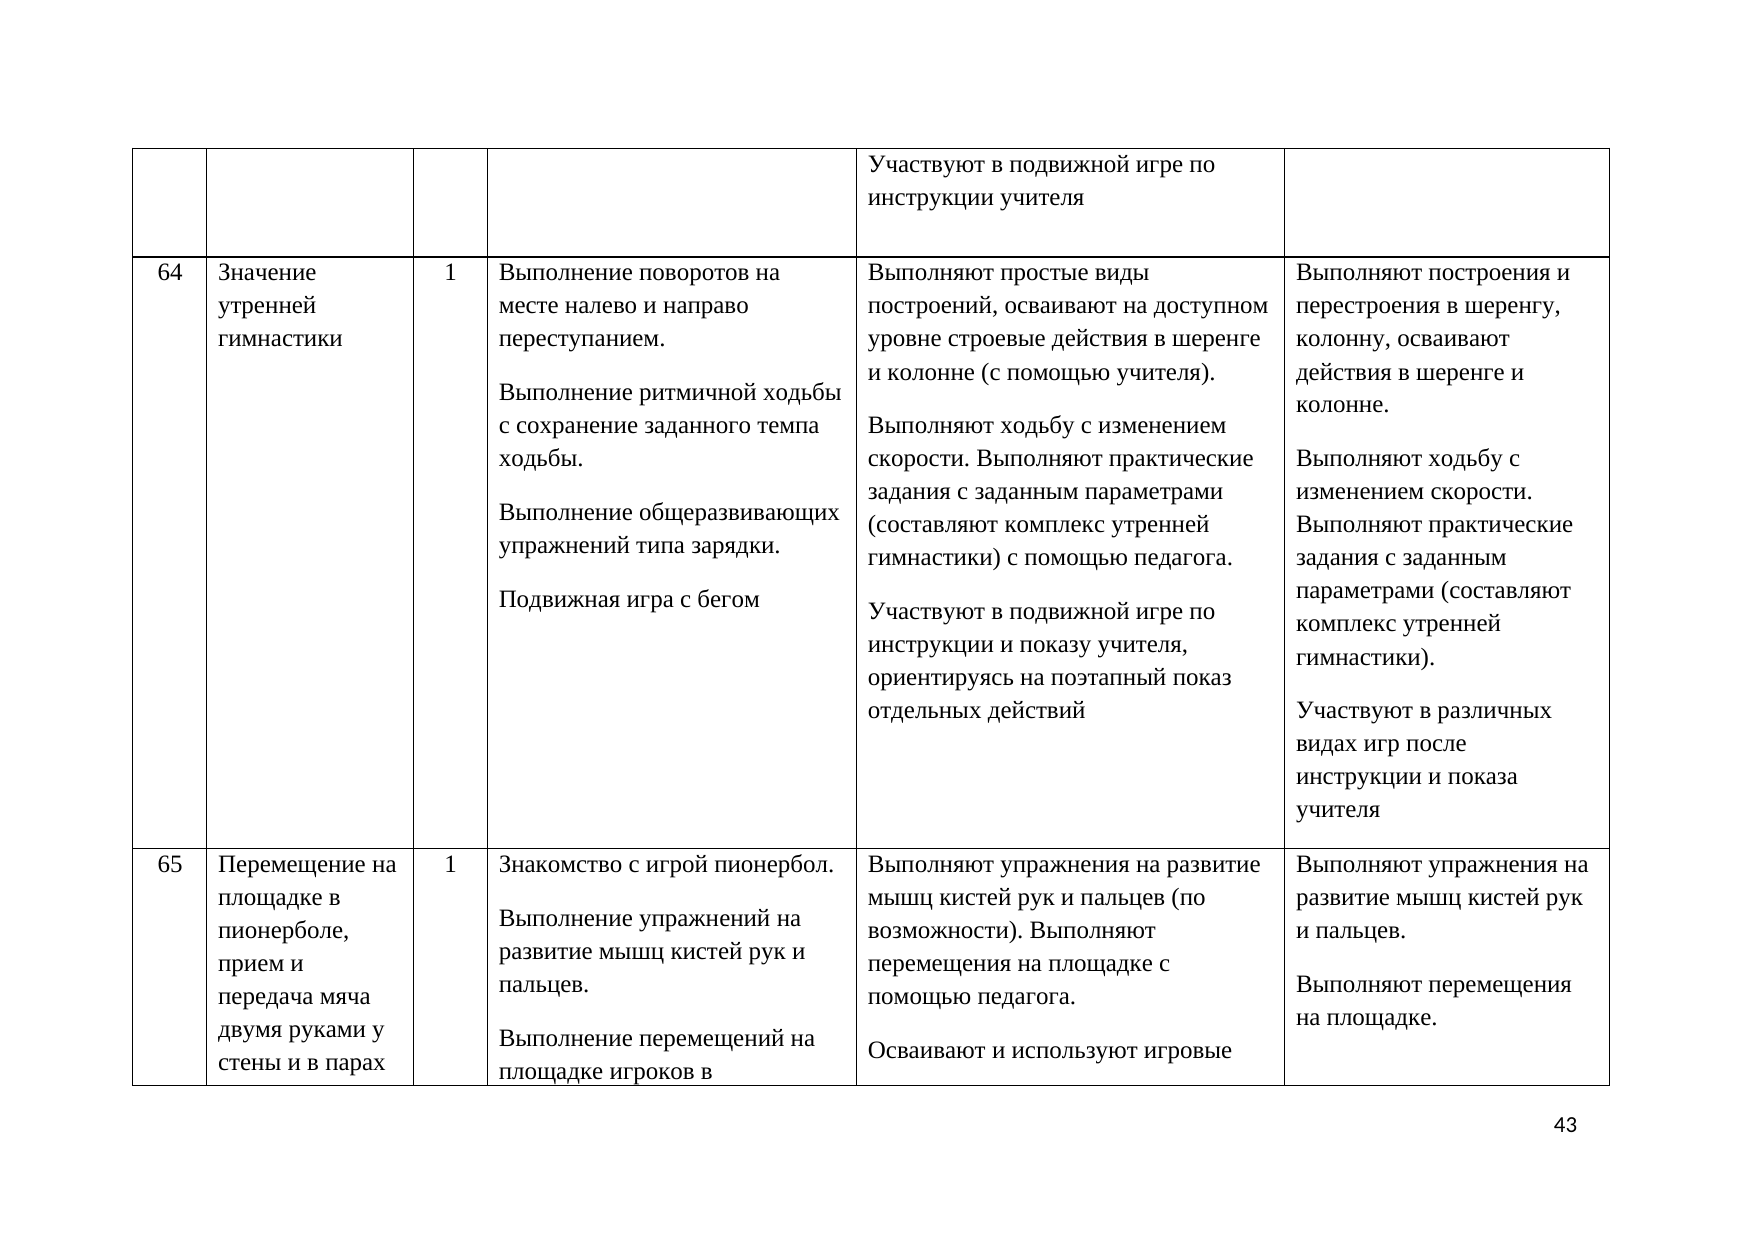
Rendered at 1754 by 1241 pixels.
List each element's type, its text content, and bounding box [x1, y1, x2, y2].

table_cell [857, 849, 1284, 1084]
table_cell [488, 149, 856, 256]
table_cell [1285, 849, 1609, 1084]
table_cell Выполняют простые виды построений, осваивают на доступном уровне строевые действия в шеренге и колонне (с помощью учителя). Выполняют ходьбу с изменением скорости. Выполняют практические задания с заданным параметрами (составляют комплекс утренней гимнастики) с помощью педагога. Участвуют в подвижной игре по инструкции и показу учителя, ориентируясь на поэтапный показ отдельных действий [857, 258, 1284, 848]
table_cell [207, 149, 413, 256]
table_cell 65 [133, 849, 206, 1084]
table_cell 1 [414, 258, 487, 848]
table_cell Выполнение поворотов на месте налево и направо переступанием. Выполнение ритмичной ходьбы с сохранение заданного темпа ходьбы. Выполнение общеразвивающих упражнений типа зарядки. Подвижная игра с бегом [488, 258, 856, 848]
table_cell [488, 849, 856, 1084]
table_cell 1 [414, 149, 487, 256]
table_cell Значение утренней гимнастики [207, 258, 413, 848]
table_cell 63 [133, 149, 206, 256]
table_cell 1 [414, 849, 487, 1084]
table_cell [857, 149, 1284, 256]
table_cell 64 [133, 258, 206, 848]
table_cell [1285, 149, 1609, 256]
table_cell Выполняют построения и перестроения в шеренгу, колонну, осваивают действия в шеренге и колонне. Выполняют ходьбу с изменением скорости. Выполняют практические задания с заданным параметрами (составляют комплекс утренней гимнастики). Участвуют в различных видах игр после инструкции и показа учителя [1285, 258, 1609, 848]
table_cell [207, 849, 413, 1084]
